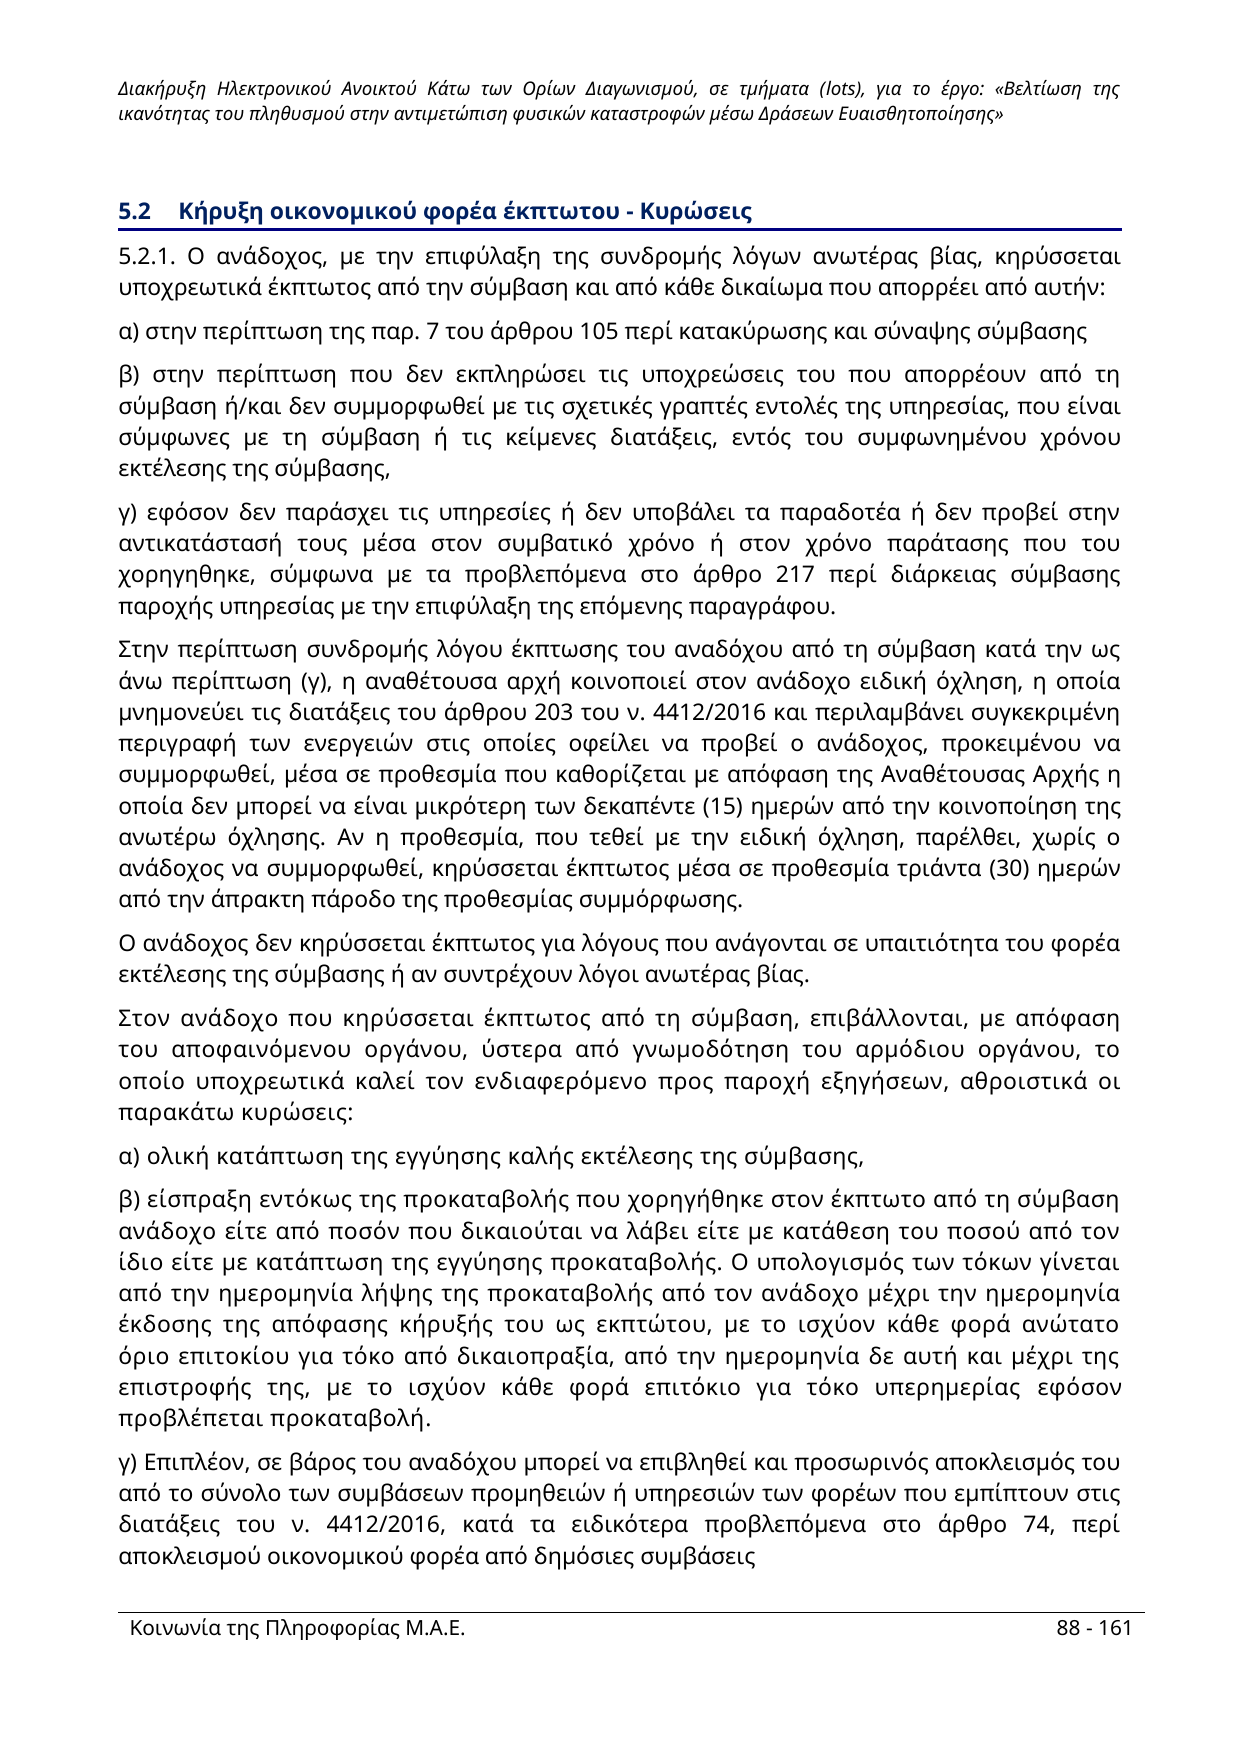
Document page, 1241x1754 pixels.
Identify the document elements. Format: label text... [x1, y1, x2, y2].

text γ) Επιπλέον, σε βάρος του αναδόχου μπορεί να επιβληθεί και προσωρινός αποκλεισμός του από το σύνολο των συμβάσεων προμηθειών ή υπηρεσιών των φορέων που εμπίπτουν στις διατάξεις του ν. 4412/2016, κατά τα ειδικότερα προβλεπόμενα στο άρθρο 74, περί αποκλεισμού οικονομικού φορέα από δημόσιες συμβάσεις [118, 1446, 1122, 1571]
text Στην περίπτωση συνδρομής λόγου έκπτωσης του αναδόχου από τη σύμβαση κατά την ως άνω περίπτωση (γ), η αναθέτουσα αρχή κοινοποιεί στον ανάδοχο ειδική όχληση, η οποία μνημονεύει τις διατάξεις του άρθρου 203 του ν. 4412/2016 και περιλαμβάνει συγκεκριμένη περιγραφή των ενεργειών στις οποίες οφείλει να προβεί ο ανάδοχος, προκειμένου να συμμορφωθεί, μέσα σε προθεσμία που καθορίζεται με απόφαση της Αναθέτουσας Αρχής η οποία δεν μπορεί να είναι μικρότερη των δεκαπέντε (15) ημερών από την κοινοποίηση της ανωτέρω όχλησης. Αν η προθεσμία, που τεθεί με την ειδική όχληση, παρέλθει, χωρίς ο ανάδοχος να συμμορφωθεί, κηρύσσεται έκπτωτος μέσα σε προθεσμία τριάντα (30) ημερών από την άπρακτη πάροδο της προθεσμίας συμμόρφωσης. [118, 633, 1122, 914]
text γ) εφόσον δεν παράσχει τις υπηρεσίες ή δεν υποβάλει τα παραδοτέα ή δεν προβεί στην αντικατάστασή τους μέσα στον συμβατικό χρόνο ή στον χρόνο παράτασης που του χορηγηθηκε, σύμφωνα με τα προβλεπόμενα στο άρθρο 217 περί διάρκειας σύμβασης παροχής υπηρεσίας με την επιφύλαξη της επόμενης παραγράφου. [118, 496, 1122, 621]
subtitle Κήρυξη οικονομικού φορέα έκπτωτου - Κυρώσεις [118, 195, 1122, 228]
text 5.2.1. Ο ανάδοχος, με την επιφύλαξη της συνδρομής λόγων ανωτέρας βίας, κηρύσσεται υποχρεωτικά έκπτωτος από την σύμβαση και από κάθε δικαίωμα που απορρέει από αυτήν: [118, 239, 1122, 302]
text α) ολική κατάπτωση της εγγύησης καλής εκτέλεσης της σύμβασης, [118, 1139, 1122, 1171]
text β) στην περίπτωση που δεν εκπληρώσει τις υποχρεώσεις του που απορρέουν από τη σύμβαση ή/και δεν συμμορφωθεί με τις σχετικές γραπτές εντολές της υπηρεσίας, που είναι σύμφωνες με τη σύμβαση ή τις κείμενες διατάξεις, εντός του συμφωνημένου χρόνου εκτέλεσης της σύμβασης, [118, 358, 1122, 483]
text Ο ανάδοχος δεν κηρύσσεται έκπτωτος για λόγους που ανάγονται σε υπαιτιότητα του φορέα εκτέλεσης της σύμβασης ή αν συντρέχουν λόγοι ανωτέρας βίας. [118, 927, 1122, 989]
text Στον ανάδοχο που κηρύσσεται έκπτωτος από τη σύμβαση, επιβάλλονται, με απόφαση του αποφαινόμενου οργάνου, ύστερα από γνωμοδότηση του αρμόδιου οργάνου, το οποίο υποχρεωτικά καλεί τον ενδιαφερόμενο προς παροχή εξηγήσεων, αθροιστικά οι παρακάτω κυρώσεις: [118, 1002, 1122, 1127]
text β) είσπραξη εντόκως της προκαταβολής που χορηγήθηκε στον έκπτωτο από τη σύμβαση ανάδοχο είτε από ποσόν που δικαιούται να λάβει είτε με κατάθεση του ποσού από τον ίδιο είτε με κατάπτωση της εγγύησης προκαταβολής. Ο υπολογισμός των τόκων γίνεται από την ημερομηνία λήψης της προκαταβολής από τον ανάδοχο μέχρι την ημερομηνία έκδοσης της απόφασης κήρυξής του ως εκπτώτου, με το ισχύον κάθε φορά ανώτατο όριο επιτοκίου για τόκο από δικαιοπραξία, από την ημερομηνία δε αυτή και μέχρι της επιστροφής της, με το ισχύον κάθε φορά επιτόκιο για τόκο υπερημερίας εφόσον προβλέπεται προκαταβολή. [118, 1183, 1122, 1433]
text α) στην περίπτωση της παρ. 7 του άρθρου 105 περί κατακύρωσης και σύναψης σύμβασης [118, 314, 1122, 346]
